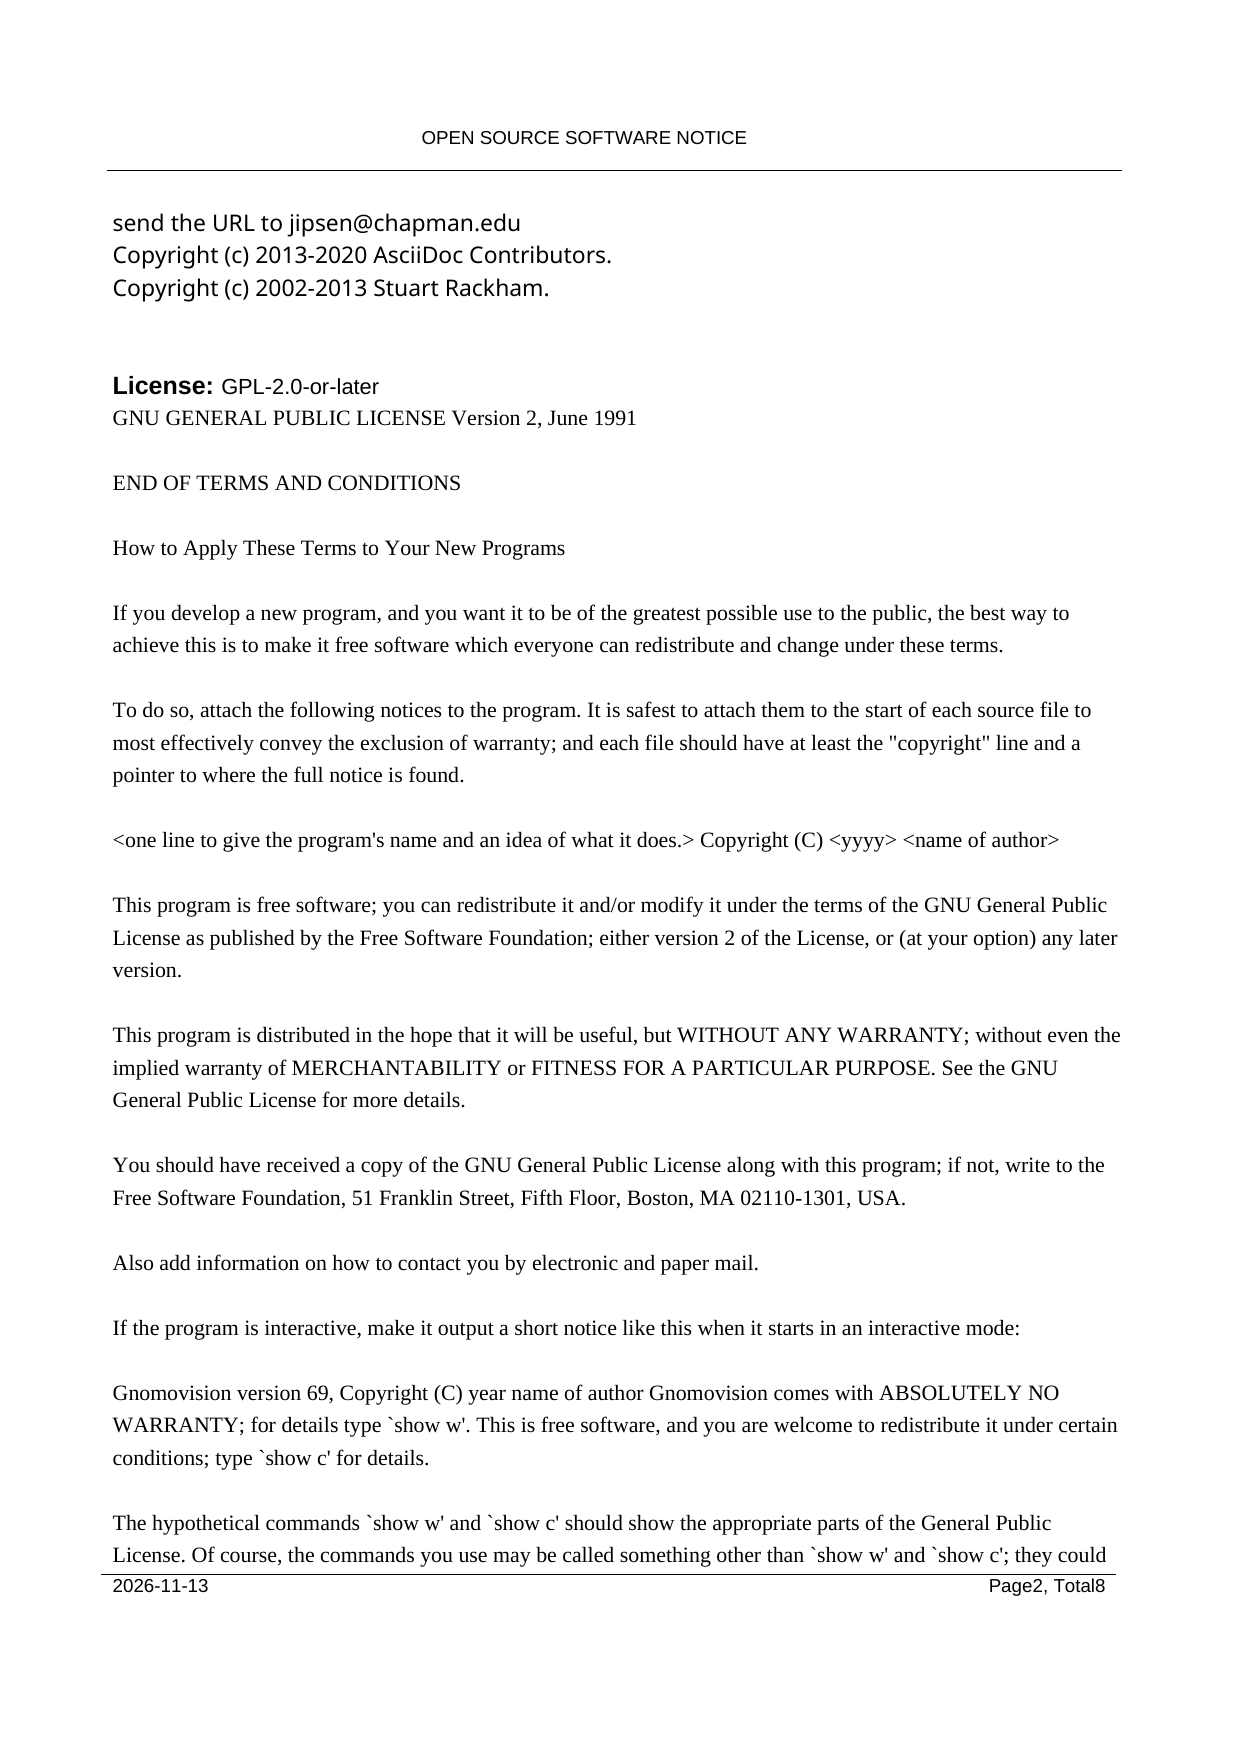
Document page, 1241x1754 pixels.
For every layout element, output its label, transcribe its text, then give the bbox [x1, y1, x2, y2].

text License: GPL-2.0-or-later [112, 369, 1128, 401]
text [112, 206, 1128, 369]
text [112, 401, 1128, 1571]
